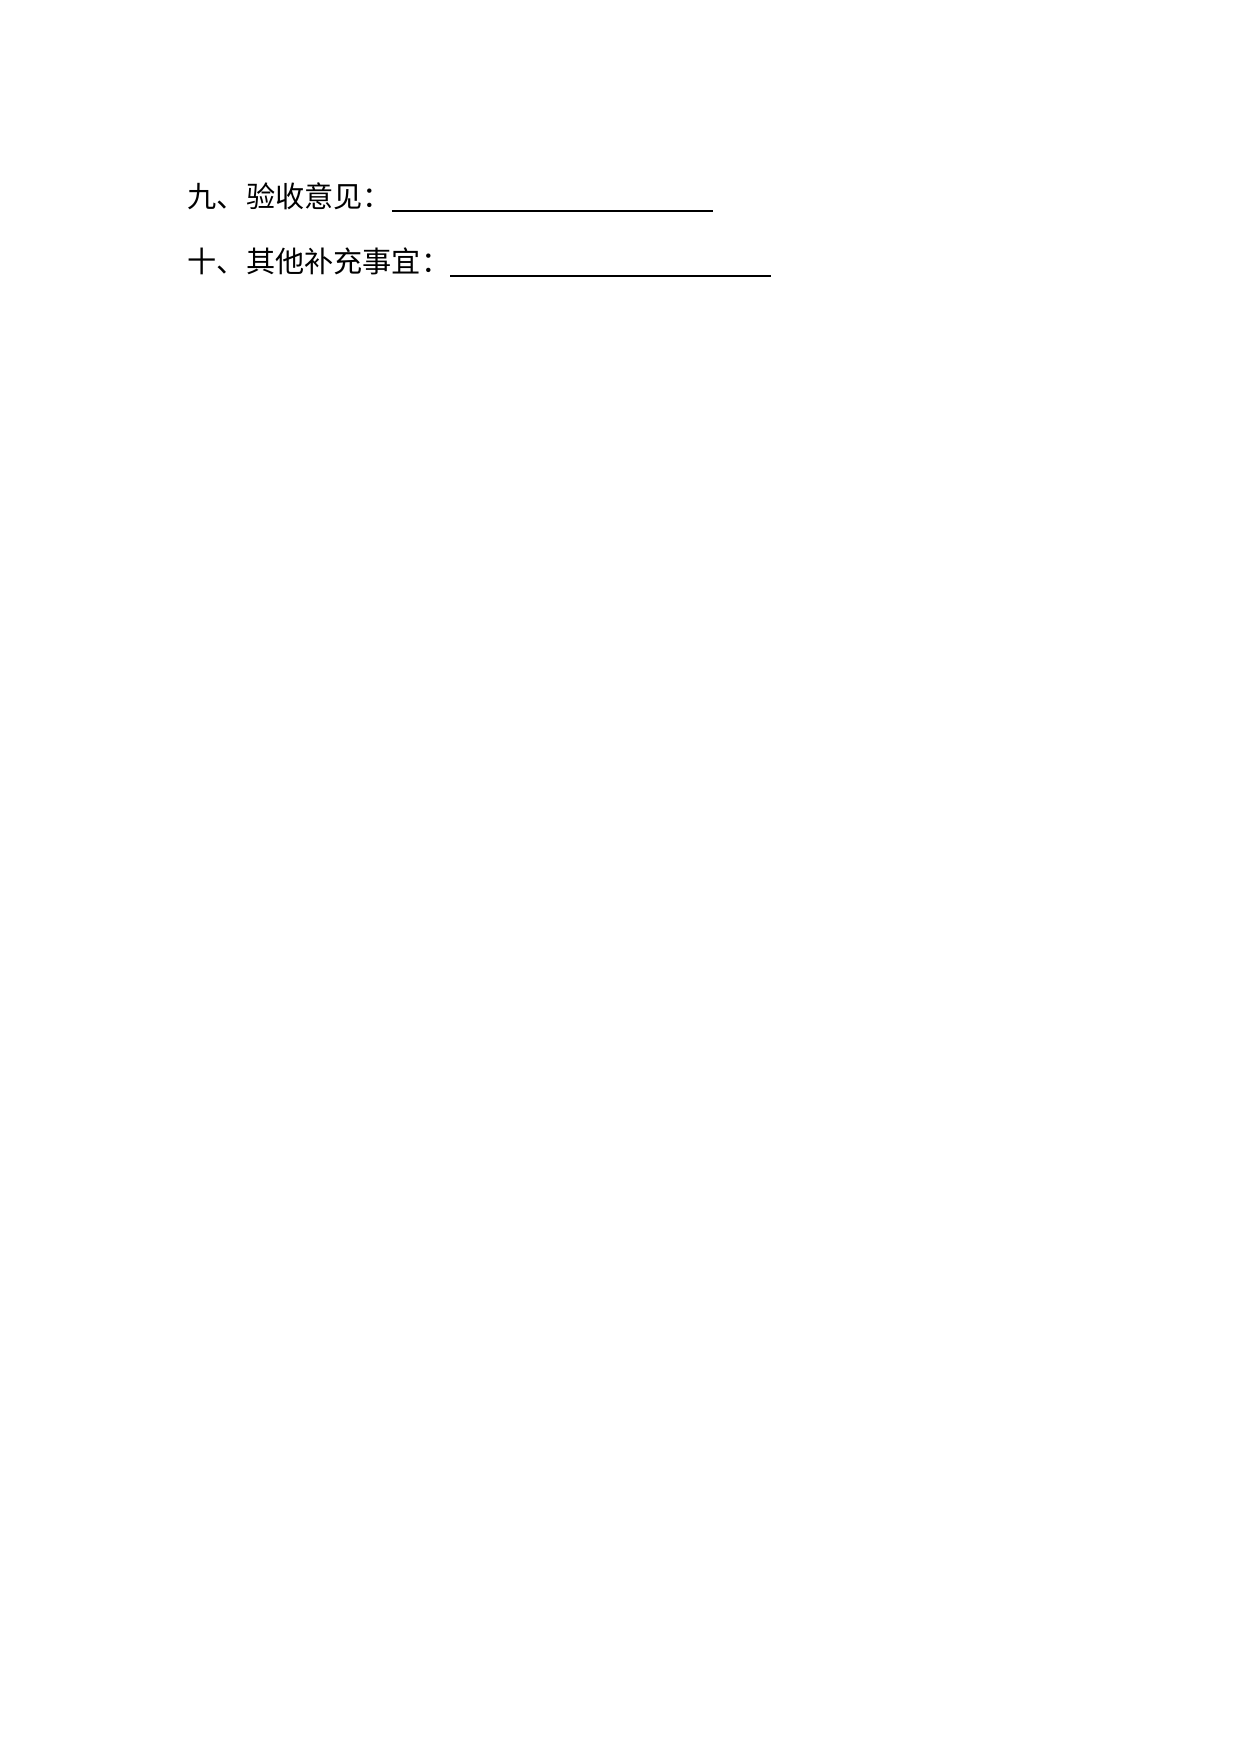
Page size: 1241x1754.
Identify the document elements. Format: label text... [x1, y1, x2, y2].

text 十、其他补充事宜： [187, 227, 1053, 292]
text 九、验收意见： [187, 162, 1053, 227]
